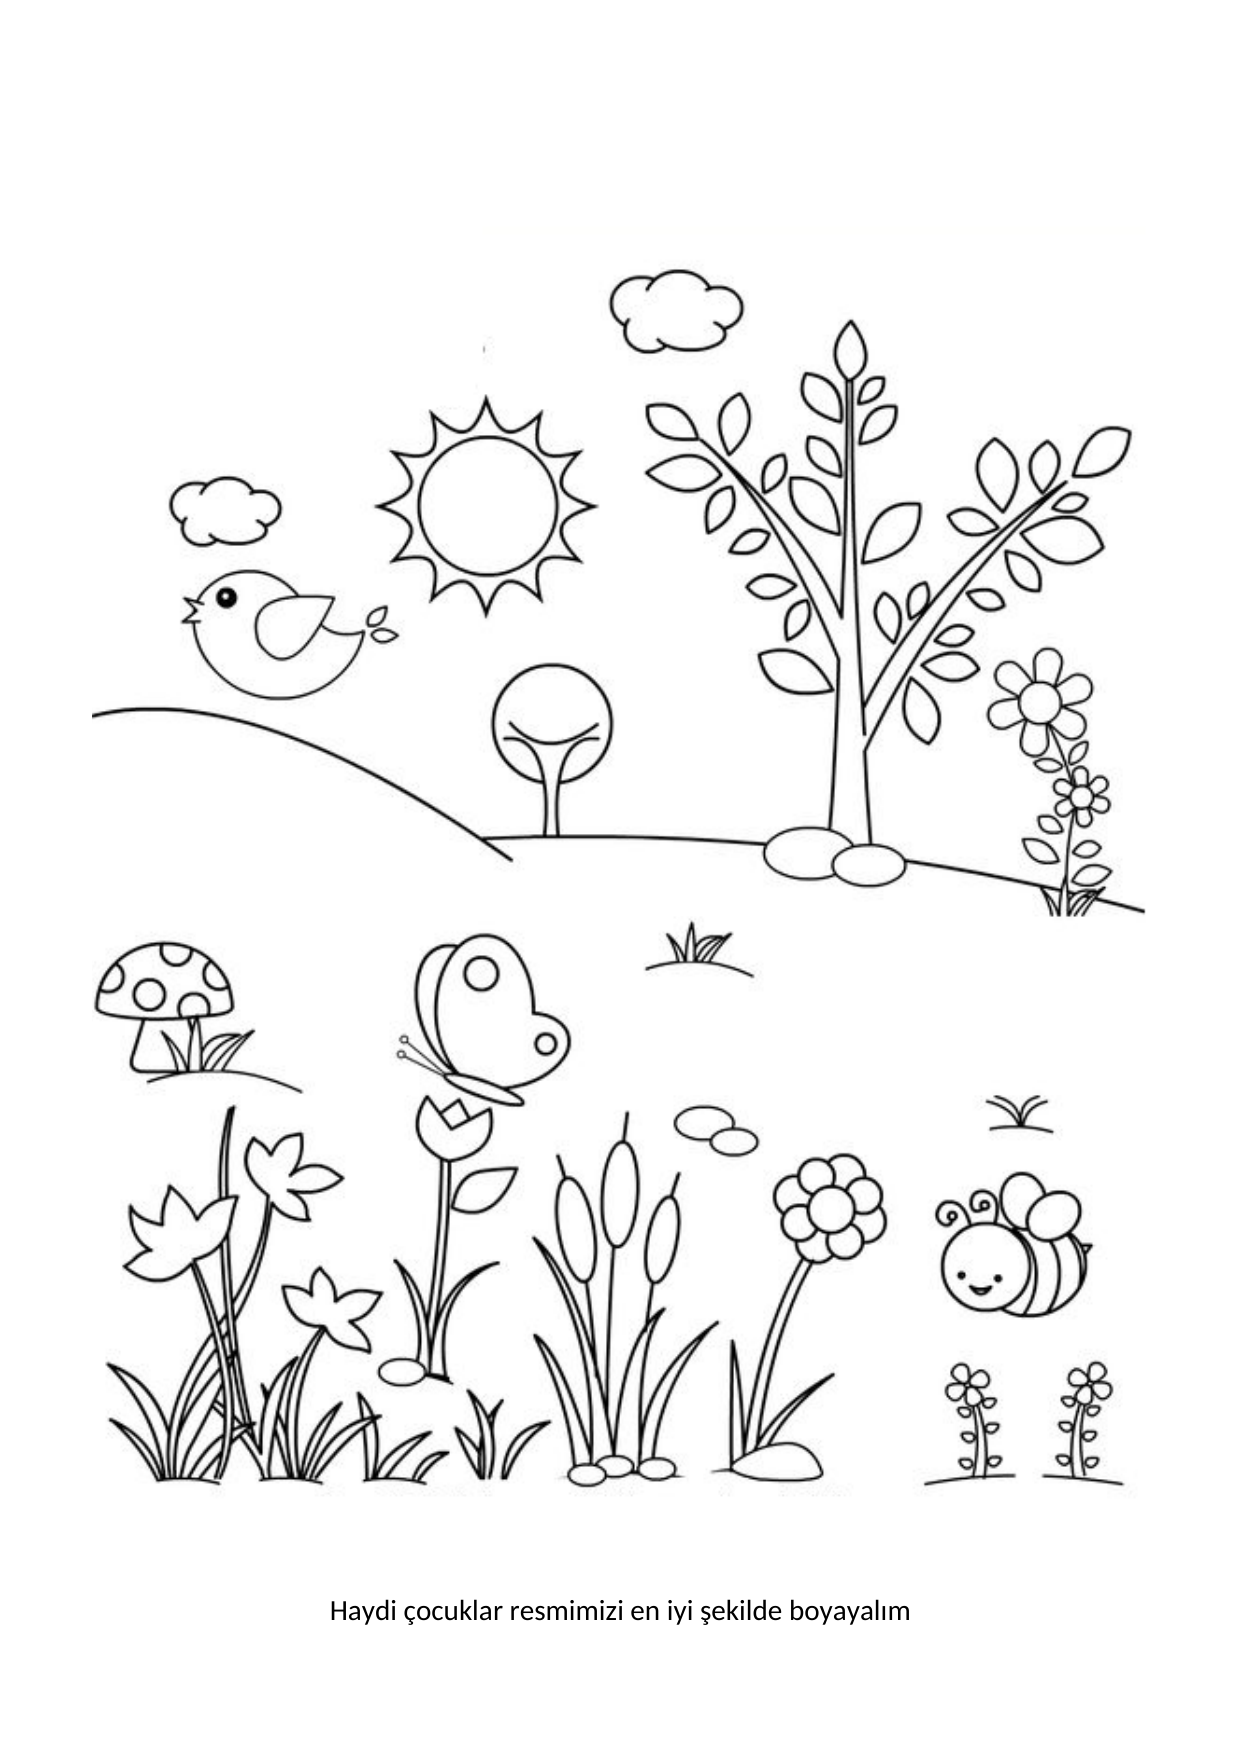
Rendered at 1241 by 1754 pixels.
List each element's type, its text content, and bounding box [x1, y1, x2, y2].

text Haydi çocuklar resmimizi en iyi şekilde boyayalım [44, 1592, 1196, 1628]
picture [92, 147, 1149, 1506]
